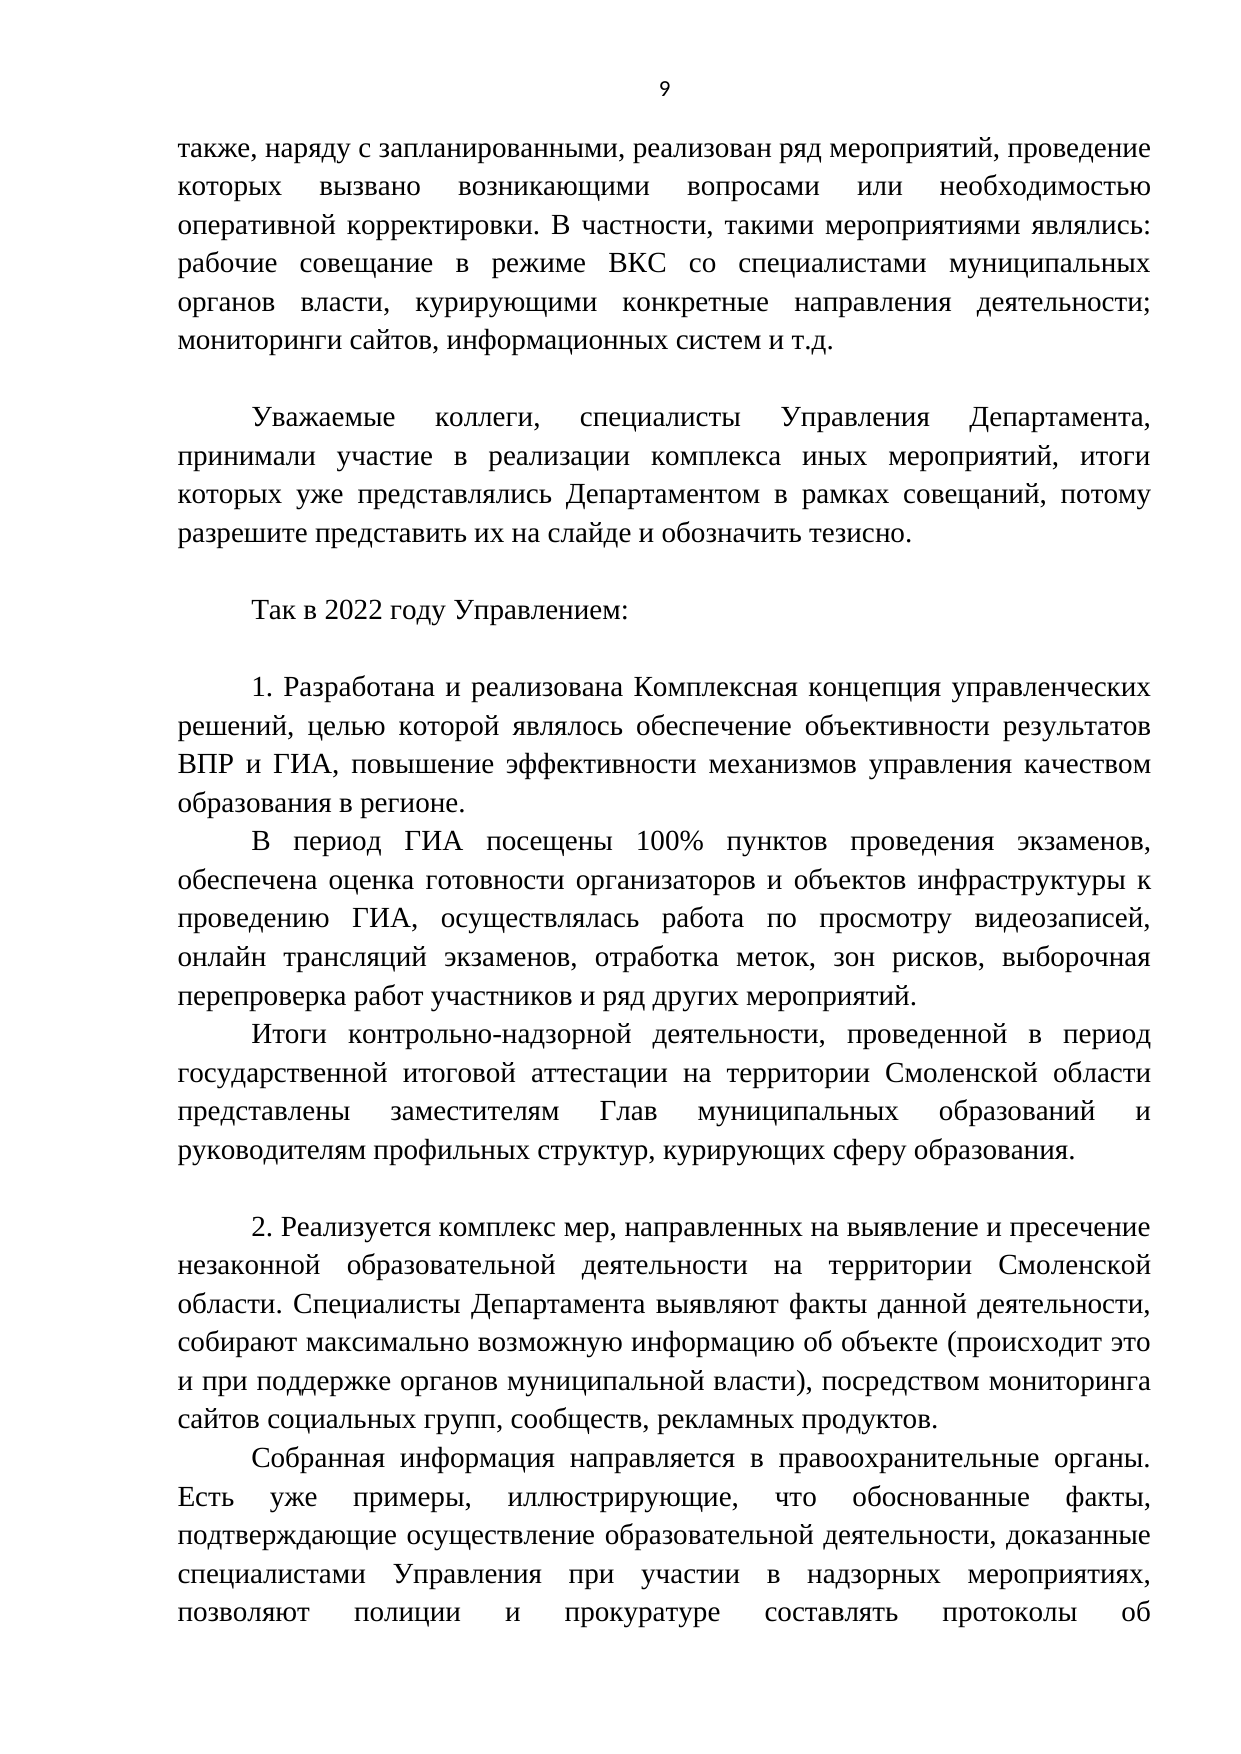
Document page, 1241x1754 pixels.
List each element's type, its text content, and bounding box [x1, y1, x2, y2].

text Так в 2022 году Управлением: [177, 592, 1152, 626]
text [177, 130, 1152, 356]
text Уважаемые коллеги, специалисты Управления Департамента, принимали участие в реализации комплекса иных мероприятий, итоги которых уже представлялись Департаментом в рамках совещаний, потому разрешите представить их на слайде и обозначить тезисно. [177, 399, 1152, 549]
text Итоги контрольно-надзорной деятельности, проведенной в период государственной итоговой аттестации на территории Смоленской области представлены заместителям Глав муниципальных образований и руководителям профильных структур, курирующих сферу образования. [177, 1016, 1152, 1165]
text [177, 1440, 1152, 1628]
text 1. Разработана и реализована Комплексная концепция управленческих решений, целью которой являлось обеспечение объективности результатов ВПР и ГИА, повышение эффективности механизмов управления качеством образования в регионе. [177, 669, 1152, 818]
text 2. Реализуется комплекс мер, направленных на выявление и пресечение незаконной образовательной деятельности на территории Смоленской области. Специалисты Департамента выявляют факты данной деятельности, собирают максимально возможную информацию об объекте (происходит это и при поддержке органов муниципальной власти), посредством мониторинга сайтов социальных групп, сообществ, рекламных продуктов. [177, 1209, 1152, 1435]
text В период ГИА посещены 100% пунктов проведения экзаменов, обеспечена оценка готовности организаторов и объектов инфраструктуры к проведению ГИА, осуществлялась работа по просмотру видеозаписей, онлайн трансляций экзаменов, отработка меток, зон рисков, выборочная перепроверка работ участников и ряд других мероприятий. [177, 823, 1152, 1011]
